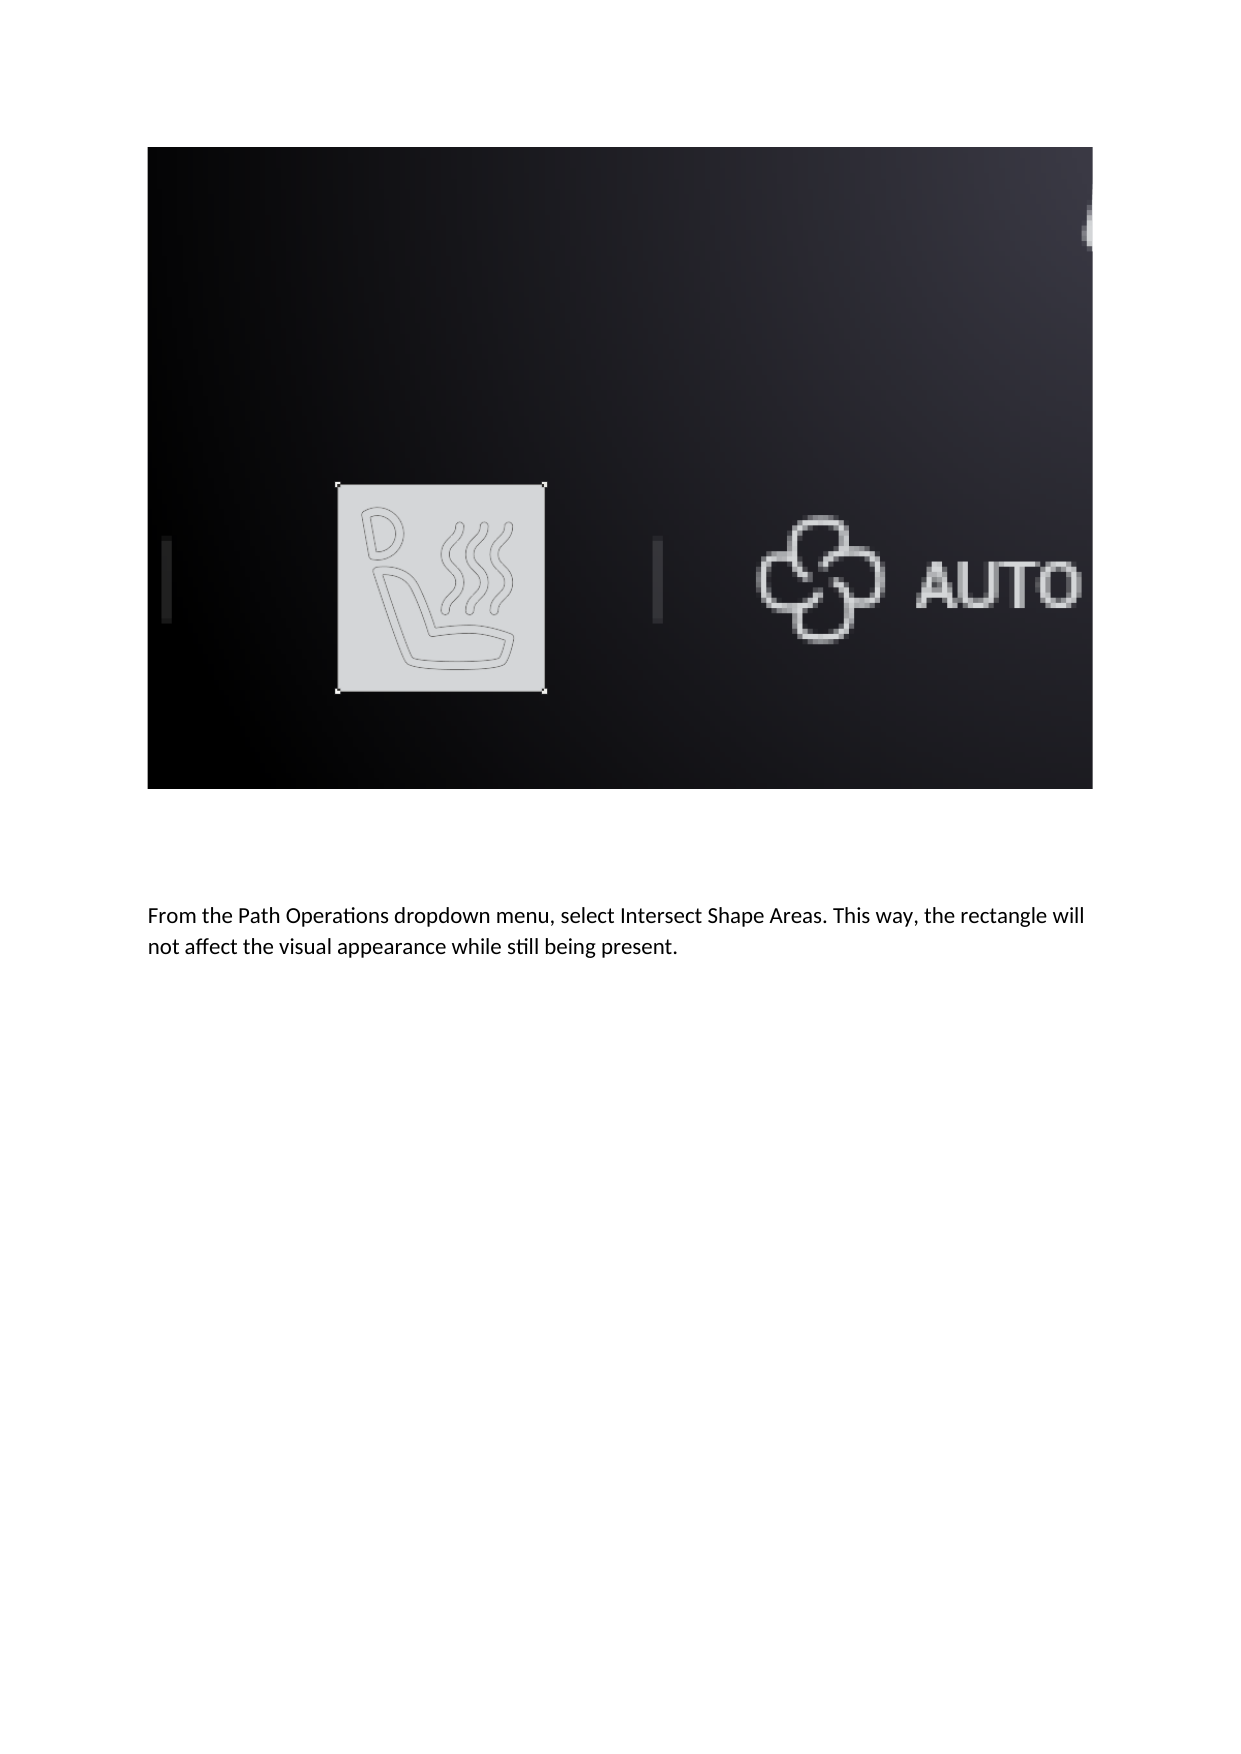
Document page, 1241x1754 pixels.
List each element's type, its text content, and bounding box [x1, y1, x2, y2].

text From the Path Operations dropdown menu, select Intersect Shape Areas. This way, the rectangle will not affect the visual appearance while still being present. [148, 902, 1093, 960]
picture [147, 147, 1093, 789]
